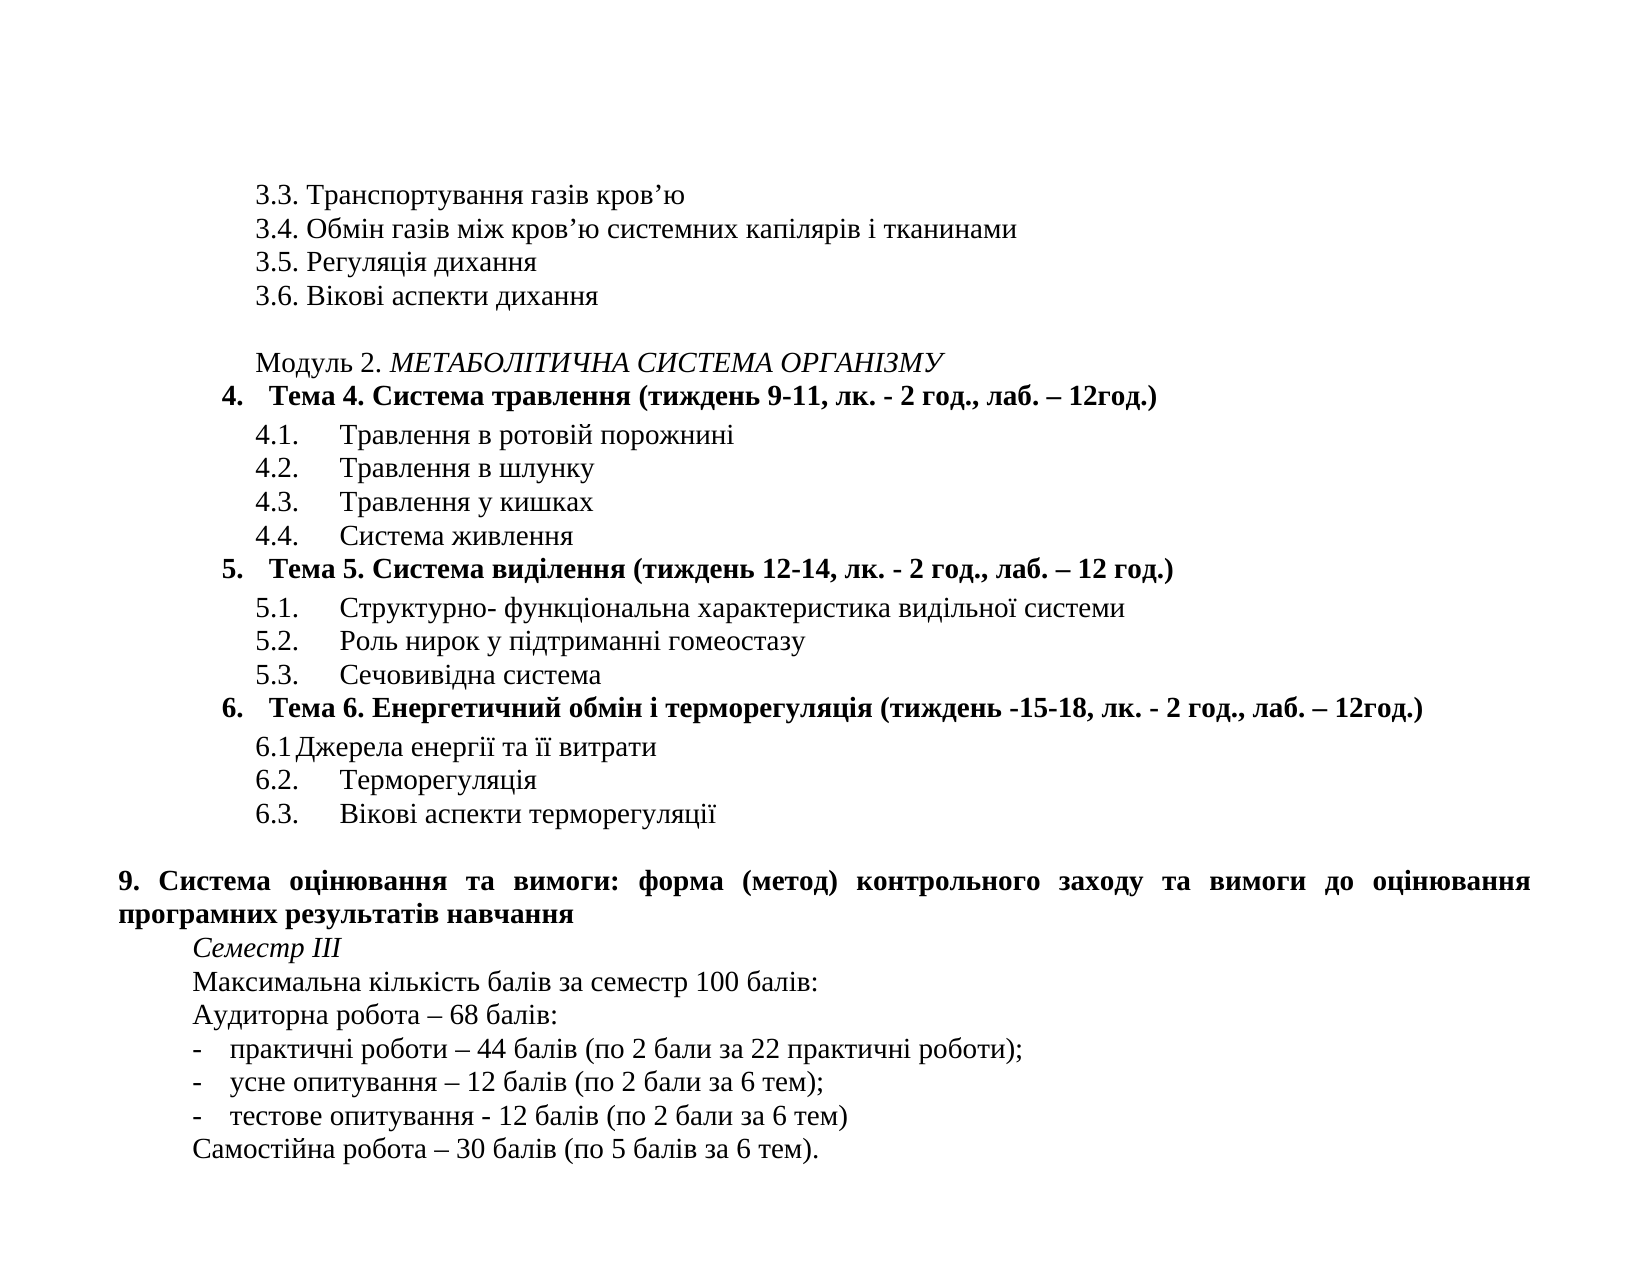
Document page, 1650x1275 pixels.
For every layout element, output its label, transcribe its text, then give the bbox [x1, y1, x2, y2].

list Сечовивідна система [255, 657, 1532, 690]
text Семестр ІІІ [118, 930, 1532, 964]
list Джерела енергії та її витрати [255, 729, 1532, 762]
list 3.5. Регуляція дихання [255, 244, 1532, 278]
list 3.6. Вікові аспекти дихання [255, 278, 1532, 311]
list Травлення у кишках [255, 484, 1532, 518]
list тестове опитування - 12 балів (по 2 бали за 6 тем) [192, 1098, 1532, 1131]
text 9. Система оцінювання та вимоги: форма (метод) контрольного заходу та вимоги до оцінювання програмних результатів навчання [118, 863, 1532, 930]
list Вікові аспекти терморегуляції [255, 796, 1532, 829]
list 3.3. Транспортування газів кров’ю [255, 177, 1532, 211]
list Травлення в ротовій порожнині [255, 417, 1532, 451]
list практичні роботи – 44 балів (по 2 бали за 22 практичні роботи); [192, 1031, 1532, 1064]
list усне опитування – 12 балів (по 2 бали за 6 тем); [192, 1064, 1532, 1098]
text аудиторна робота – 68 балів: [118, 997, 1532, 1031]
list Травлення в шлунку [255, 451, 1532, 484]
list Роль нирок у підтриманні гомеостазу [255, 623, 1532, 657]
list Тема 6. Енергетичний обмін і терморегуляція (тиждень -15-18, лк. - 2 год., лаб. – 12год.) [222, 690, 1532, 724]
text Максимальна кількість балів за семестр 100 балів: [118, 964, 1532, 997]
text самостійна робота – 30 балів (по 5 балів за 6 тем). [118, 1131, 1532, 1165]
list 3.4. Обмін газів між кров’ю системних капілярів і тканинами [255, 211, 1532, 244]
list Структурно- функціональна характеристика видільної системи [255, 590, 1532, 623]
list Система живлення [255, 518, 1532, 551]
list Тема 5. Система виділення (тиждень 12-14, лк. - 2 год., лаб. – 12 год.) [222, 551, 1532, 585]
list Тема 4. Система травлення (тиждень 9-11, лк. - 2 год., лаб. – 12год.) [222, 378, 1532, 412]
list Модуль 2. МЕТАБОЛІТИЧНА СИСТЕМА ОРГАНІЗМУ [255, 345, 1532, 378]
list Терморегуляція [255, 762, 1532, 796]
